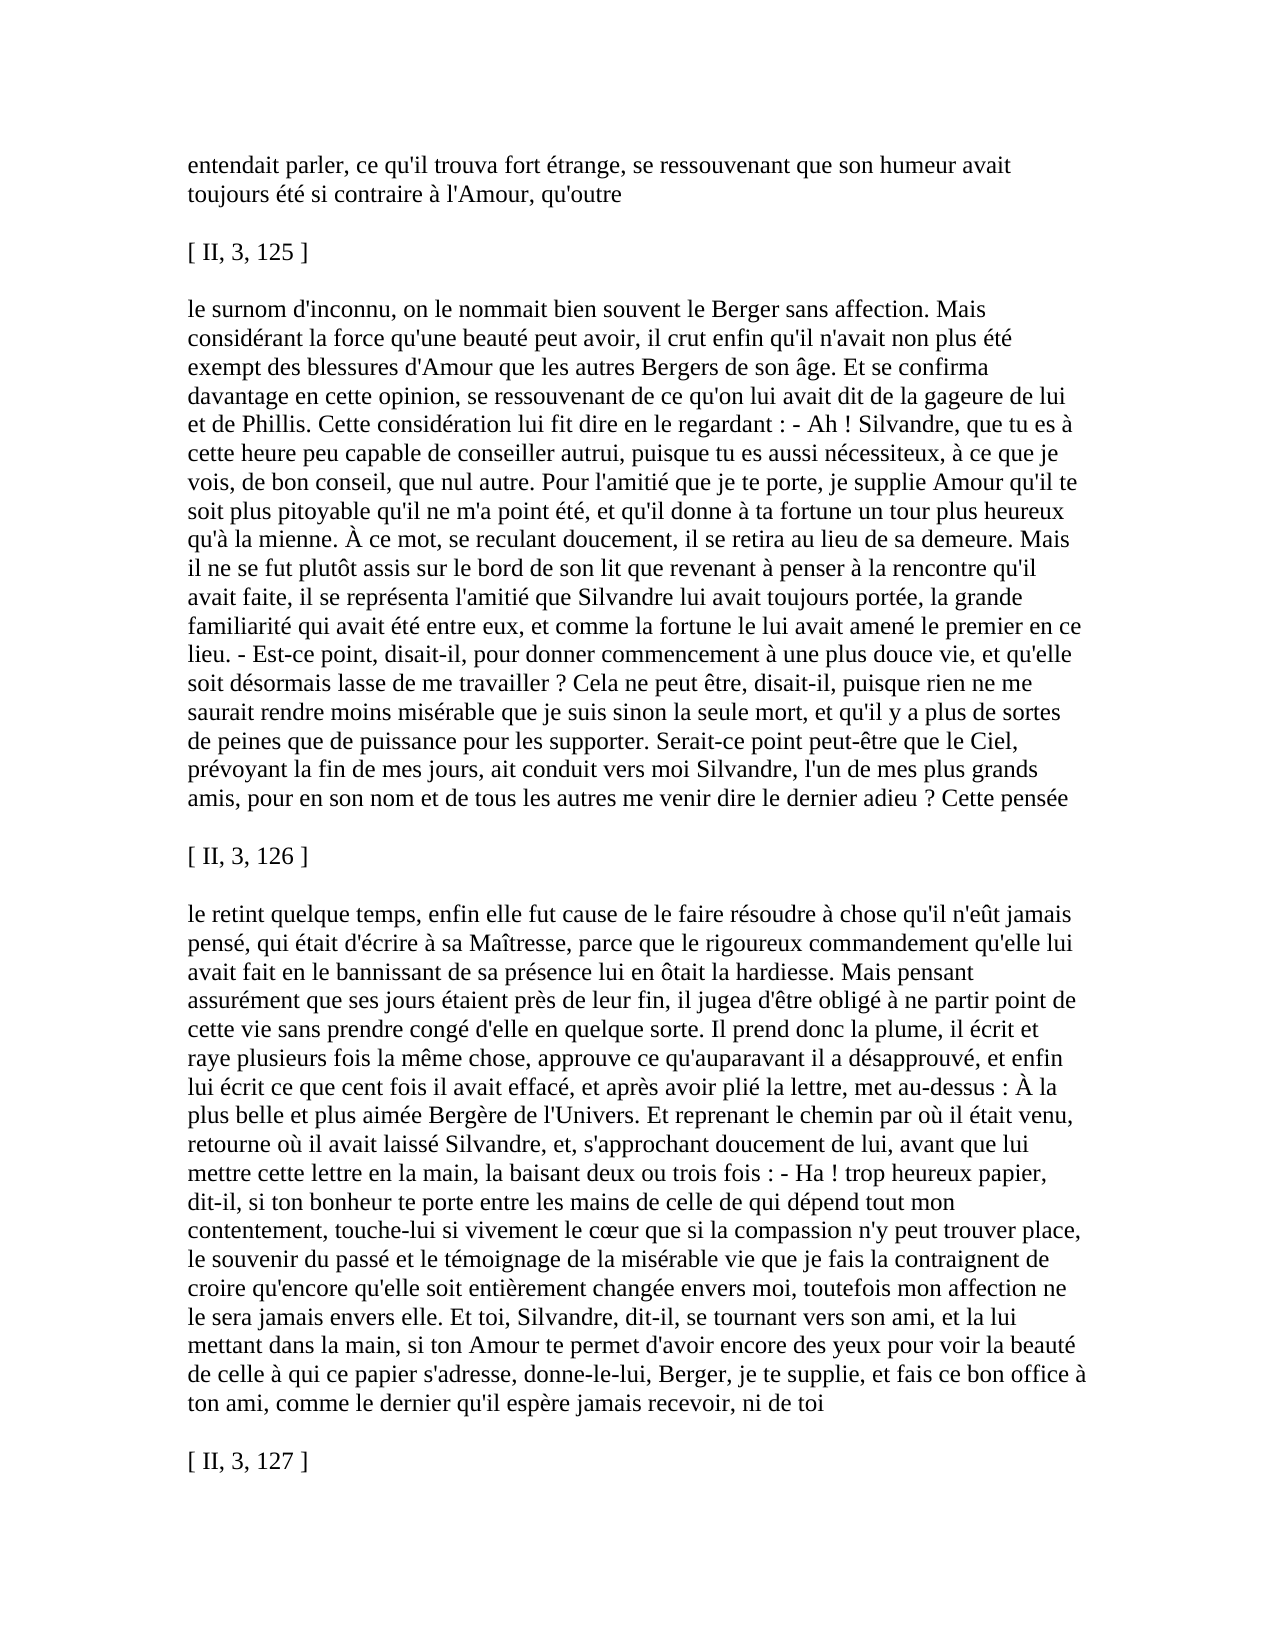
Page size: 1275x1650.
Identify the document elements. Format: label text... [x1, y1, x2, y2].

text [ II, 3, 126 ] [187, 841, 1087, 870]
text [ II, 3, 125 ] [187, 237, 1087, 265]
text le surnom d'inconnu, on le nommait bien souvent le Berger sans affection. Mais considérant la force qu'une beauté peut avoir, il crut enfin qu'il n'avait non plus été exempt des blessures d'Amour que les autres Bergers de son âge. Et se confirma davantage en cette opinion, se ressouvenant de ce qu'on lui avait dit de la gageure de lui et de Phillis. Cette considération lui fit dire en le regardant : - Ah ! Silvandre, que tu es à cette heure peu capable de conseiller autrui, puisque tu es aussi nécessiteux, à ce que je vois, de bon conseil, que nul autre. Pour l'amitié que je te porte, je supplie Amour qu'il te soit plus pitoyable qu'il ne m'a point été, et qu'il donne à ta fortune un tour plus heureux qu'à la mienne. À ce mot, se reculant doucement, il se retira au lieu de sa demeure. Mais il ne se fut plutôt assis sur le bord de son lit que revenant à penser à la rencontre qu'il avait faite, il se représenta l'amitié que Silvandre lui avait toujours portée, la grande familiarité qui avait été entre eux, et comme la fortune le lui avait amené le premier en ce lieu. - Est-ce point, disait-il, pour donner commencement à une plus douce vie, et qu'elle soit désormais lasse de me travailler ? Cela ne peut être, disait-il, puisque rien ne me saurait rendre moins misérable que je suis sinon la seule mort, et qu'il y a plus de sortes de peines que de puissance pour les supporter. Serait-ce point peut-être que le Ciel, prévoyant la fin de mes jours, ait conduit vers moi Silvandre, l'un de mes plus grands amis, pour en son nom et de tous les autres me venir dire le dernier adieu ? Cette pensée [187, 294, 1087, 812]
text le retint quelque temps, enfin elle fut cause de le faire résoudre à chose qu'il n'eût jamais pensé, qui était d'écrire à sa Maîtresse, parce que le rigoureux commandement qu'elle lui avait fait en le bannissant de sa présence lui en ôtait la hardiesse. Mais pensant assurément que ses jours étaient près de leur fin, il jugea d'être obligé à ne partir point de cette vie sans prendre congé d'elle en quelque sorte. Il prend donc la plume, il écrit et raye plusieurs fois la même chose, approuve ce qu'auparavant il a désapprouvé, et enfin lui écrit ce que cent fois il avait effacé, et après avoir plié la lettre, met au-dessus : À la plus belle et plus aimée Bergère de l'Univers. Et reprenant le chemin par où il était venu, retourne où il avait laissé Silvandre, et, s'approchant doucement de lui, avant que lui mettre cette lettre en la main, la baisant deux ou trois fois : - Ha ! trop heureux papier, dit-il, si ton bonheur te porte entre les mains de celle de qui dépend tout mon contentement, touche-lui si vivement le cœur que si la compassion n'y peut trouver place, le souvenir du passé et le témoignage de la misérable vie que je fais la contraignent de croire qu'encore qu'elle soit entièrement changée envers moi, toutefois mon affection ne le sera jamais envers elle. Et toi, Silvandre, dit-il, se tournant vers son ami, et la lui mettant dans la main, si ton Amour te permet d'avoir encore des yeux pour voir la beauté de celle à qui ce papier s'adresse, donne-le-lui, Berger, je te supplie, et fais ce bon office à ton ami, comme le dernier qu'il espère jamais recevoir, ni de toi [187, 899, 1087, 1417]
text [187, 150, 1087, 207]
text [ II, 3, 127 ] [187, 1446, 1087, 1474]
